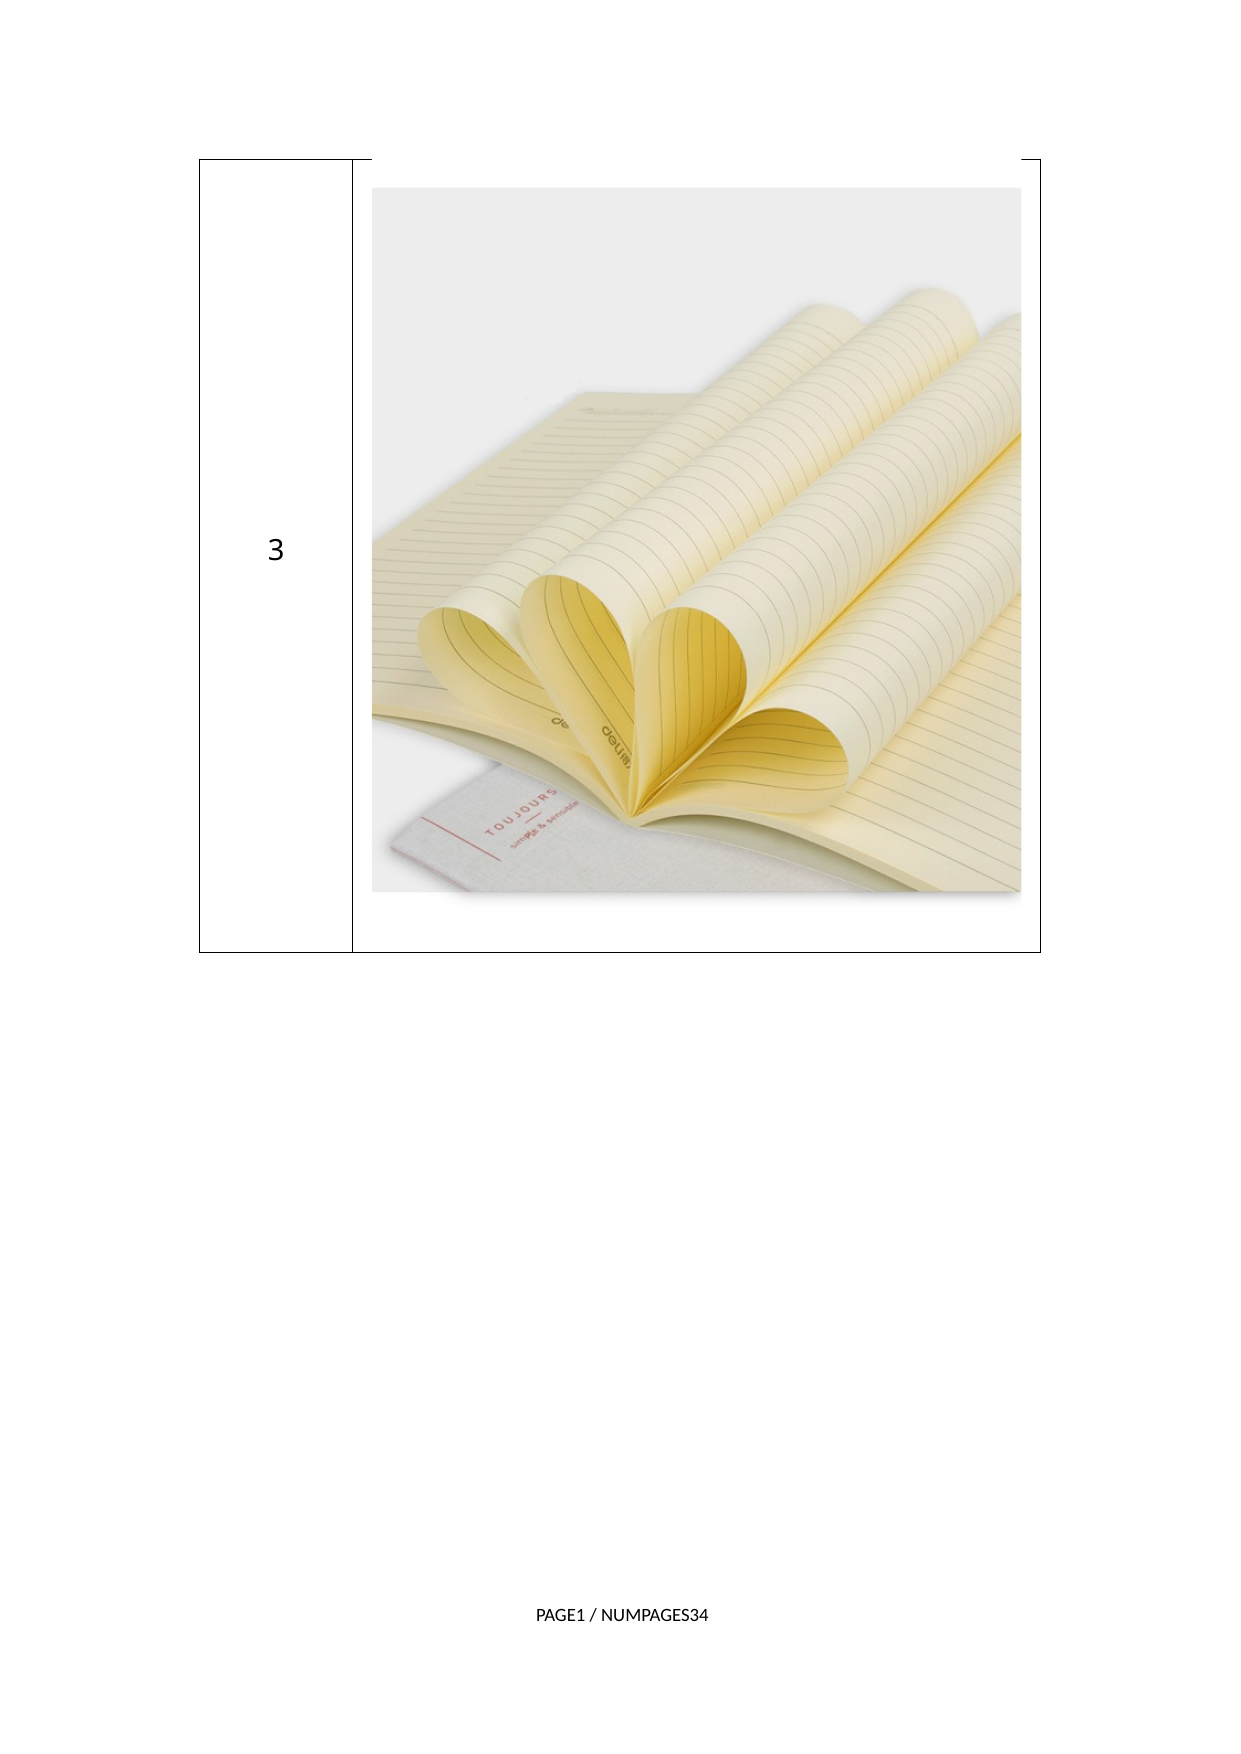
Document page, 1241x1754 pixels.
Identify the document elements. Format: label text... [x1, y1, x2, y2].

picture [371, 159, 1022, 922]
table_cell [353, 160, 1040, 952]
table_cell 3 [200, 160, 352, 952]
